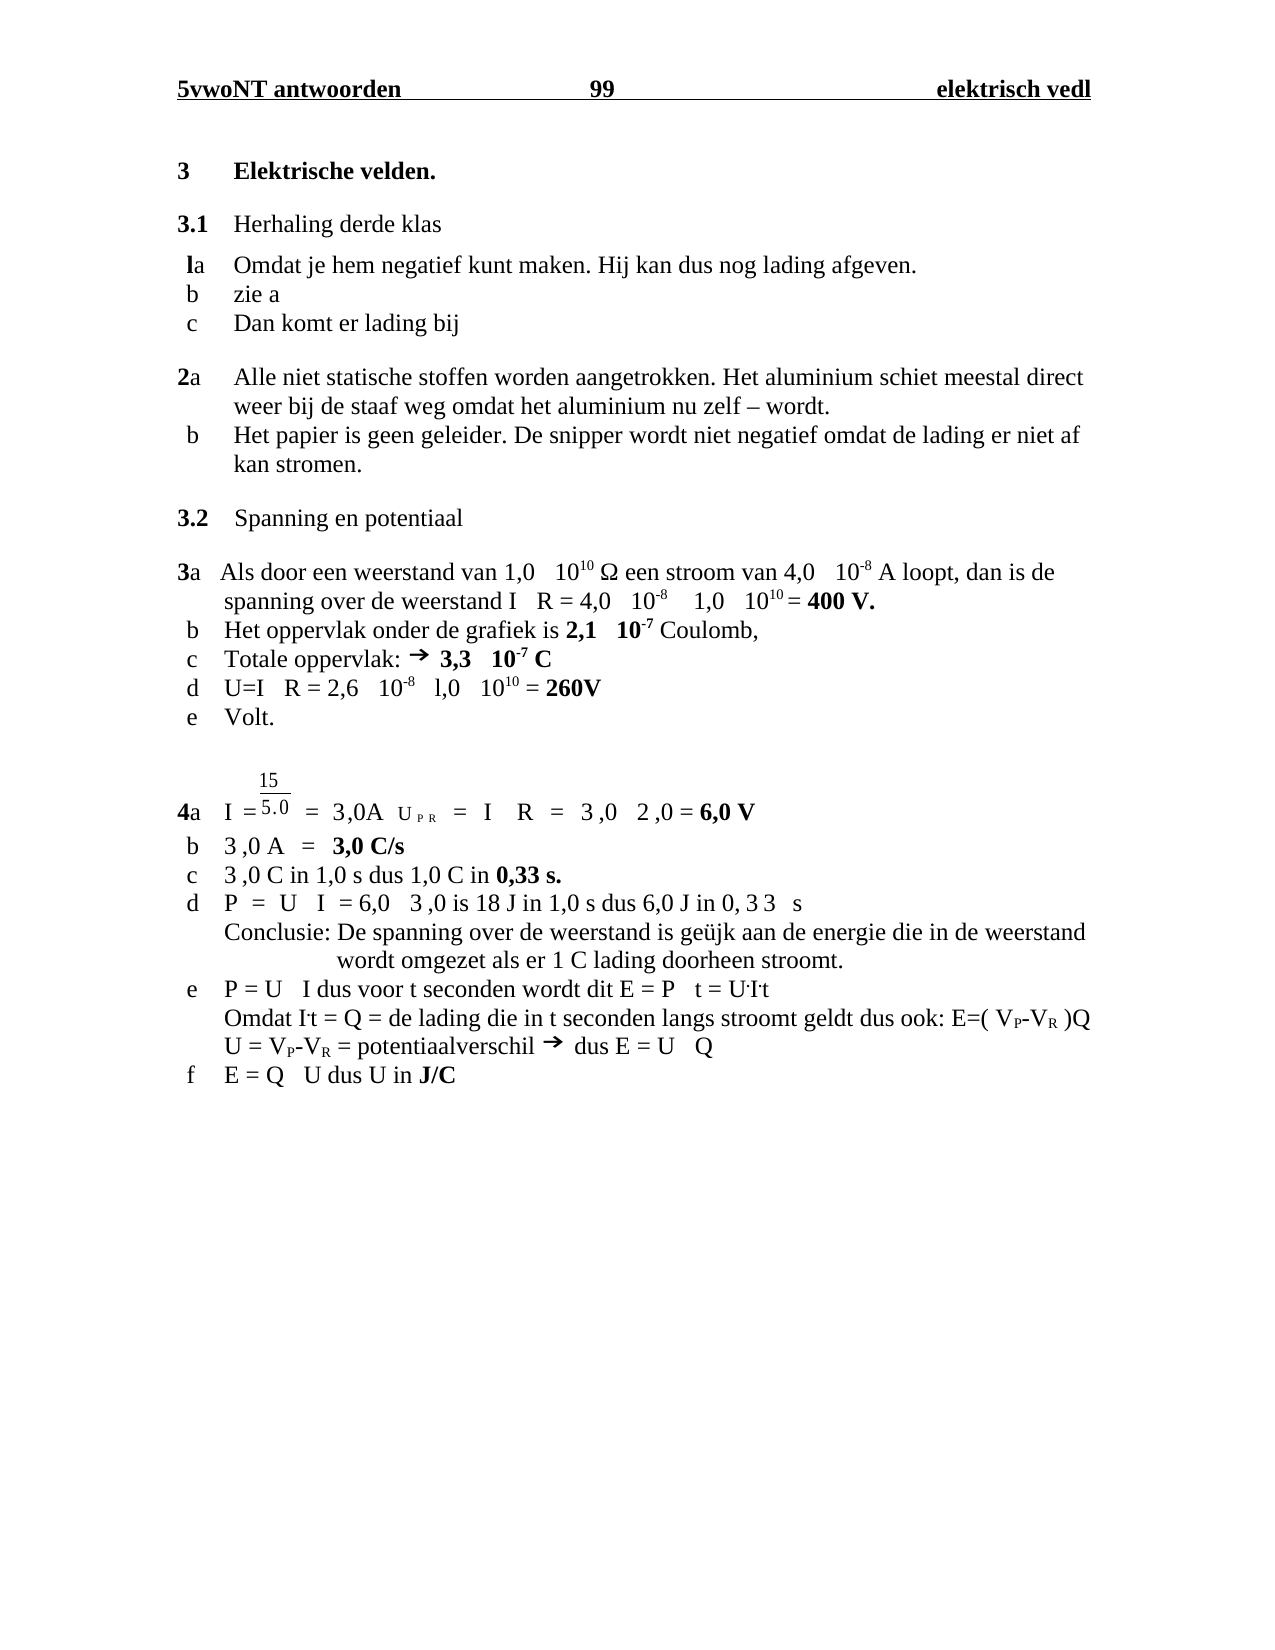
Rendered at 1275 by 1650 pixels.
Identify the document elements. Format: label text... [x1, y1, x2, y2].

text 3.2 Spanning en potentiaal [177, 503, 1097, 532]
text b = 3,0 C/s [177, 832, 1097, 860]
text e P = UI dus voor t seconden wordt dit E = Pt = U.I.t [177, 974, 1097, 1003]
text 4a I = = 3,0A upr = Ir = 3,02,0 = 6,0 V [177, 768, 1097, 825]
text b zie a [186, 280, 1020, 309]
text Conclusie: De spanning over de weerstand is geüjk aan de energie die in de weerstand [177, 917, 1097, 946]
text weer bij de staaf weg omdat het aluminium nu zelf – wordt. b Het papier is geen geleider. De snipper wordt niet negatief omdat de lading er niet af [186, 392, 1097, 449]
text d U=IR = 2,610-8l,01010 = 260V [177, 673, 1097, 702]
text U = VP-VR = potentiaalverschil dus E = UQ f E = QU dus U in J/C [186, 1032, 729, 1089]
text b Het oppervlak onder de grafiek is 2,110-7 Coulomb, [177, 615, 1097, 644]
text kan stromen. [186, 449, 1097, 478]
text 2a Alle niet statische stoffen worden aangetrokken. Het aluminium schiet meestal direct [177, 363, 1097, 392]
text je hem negatief kunt maken. Hij kan dus nog lading afgeven. [186, 251, 1021, 280]
text 3a Als door een weerstand van 1,01010 Ω een stroom van 4,010- loopt, dan is de [177, 557, 1097, 586]
text d P = UI = 6,03,0 is 18 J in 1,0 s dus 6,0 J in 0,33 s [177, 889, 1097, 917]
text c Totale oppervlak: 3,310- [177, 644, 1097, 673]
text wordt omgezet als er lading doorheen stroomt. [252, 946, 1097, 974]
text c in 1,0 s dus in 0,33 s. [177, 860, 1097, 889]
text Omdat I.t = Q = de lading die in t seconden langs stroomt geldt dus ook: E=( VP-VR )Q [224, 1003, 1097, 1032]
text 3 Elektrische velden. [177, 156, 1097, 184]
text spanning over de weerstand IR = 4,010-8 1,01010 = 400 V. [224, 586, 1097, 615]
text e Volt. [177, 702, 1097, 731]
text 3.1 Herhaling derde klas [177, 209, 1097, 238]
text c Dan komt er lading bij [177, 309, 1097, 338]
